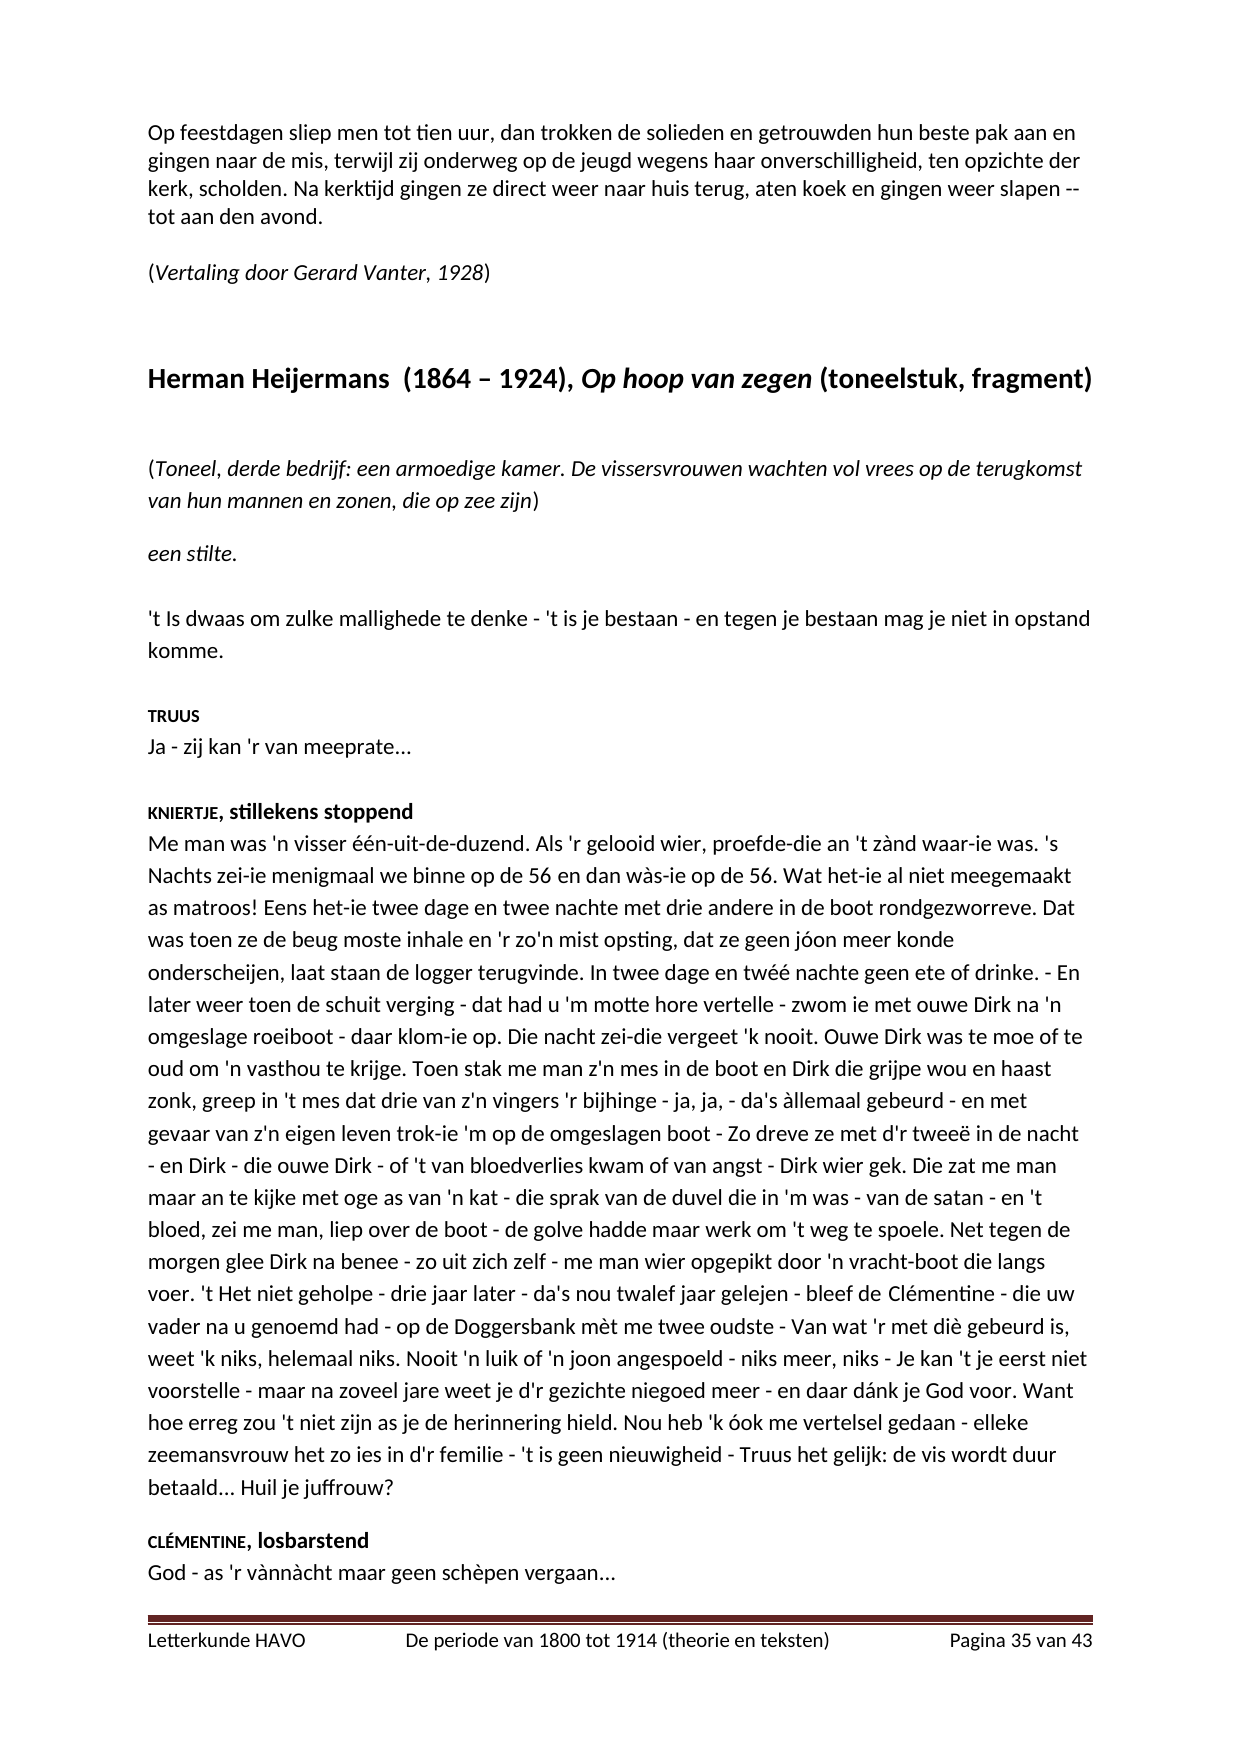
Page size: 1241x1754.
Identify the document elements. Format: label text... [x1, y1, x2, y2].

text kniertje, stillekens stoppend [148, 797, 1093, 825]
text (Vertaling door Gerard Vanter, 1928) [148, 258, 1093, 286]
text clémentine, losbarstend [148, 1526, 1093, 1554]
text een stilte. [148, 539, 1093, 567]
text Me man was 'n visser één-uit-de-duzend. Als 'r gelooid wier, proefde-die an 't zànd waar-ie was. 's Nachts zei-ie menigmaal we binne op de 56 en dan wàs-ie op de 56. Wat het-ie al niet meegemaakt as matroos! Eens het-ie twee dage en twee nachte met drie andere in de boot rondgezworreve. Dat was toen ze de beug moste inhale en 'r zo'n mist opsting, dat ze geen jóon meer konde onderscheijen, laat staan de logger terugvinde. In twee dage en twéé nachte geen ete of drinke. - En later weer toen de schuit verging - dat had u 'm motte hore vertelle - zwom ie met ouwe Dirk na 'n omgeslage roeiboot - daar klom-ie op. Die nacht zei-die vergeet 'k nooit. Ouwe Dirk was te moe of te oud om 'n vasthou te krijge. Toen stak me man z'n mes in de boot en Dirk die grijpe wou en haast zonk, greep in 't mes dat drie van z'n vingers 'r bijhinge - ja, ja, - da's àllemaal gebeurd - en met gevaar van z'n eigen leven trok-ie 'm op de omgeslagen boot - Zo dreve ze met d'r tweeë in de nacht - en Dirk - die ouwe Dirk - of 't van bloedverlies kwam of van angst - Dirk wier gek. Die zat me man maar an te kijke met oge as van 'n kat - die sprak van de duvel die in 'm was - van de satan - en 't bloed, zei me man, liep over de boot - de golve hadde maar werk om 't weg te spoele. Net tegen de morgen glee Dirk na benee - zo uit zich zelf - me man wier opgepikt door 'n vracht-boot die langs voer. 't Het niet geholpe - drie jaar later - da's nou twalef jaar gelejen - bleef de Clémentine - die uw vader na u genoemd had - op de Doggersbank mèt me twee oudste - Van wat 'r met diè gebeurd is, weet 'k niks, helemaal niks. Nooit 'n luik of 'n joon angespoeld - niks meer, niks - Je kan 't je eerst niet voorstelle - maar na zoveel jare weet je d'r gezichte niegoed meer - en daar dánk je God voor. Want hoe erreg zou 't niet zijn as je de herinnering hield. Nou heb 'k óok me vertelsel gedaan - elleke zeemansvrouw het zo ies in d'r femilie - 't is geen nieuwigheid - Truus het gelijk: de vis wordt duur betaald... Huil je juffrouw? [148, 829, 1093, 1501]
text Op feestdagen sliep men tot tien uur, dan trokken de solieden en getrouwden hun beste pak aan en gingen naar de mis, terwijl zij onderweg op de jeugd wegens haar onverschilligheid, ten opzichte der kerk, scholden. Na kerktijd gingen ze direct weer naar huis terug, aten koek en gingen weer slapen -- tot aan den avond. [323, 118, 1093, 230]
text truus [148, 700, 1093, 728]
text God - as 'r vànnàcht maar geen schèpen vergaan... [148, 1558, 1093, 1586]
text Ja - zij kan 'r van meeprate... [148, 732, 1093, 760]
text 't Is dwaas om zulke mallighede te denke - 't is je bestaan - en tegen je bestaan mag je niet in opstand komme. [148, 604, 1093, 664]
text (Toneel, derde bedrijf: een armoedige kamer. De vissersvrouwen wachten vol vrees op de terugkomst van hun mannen en zonen, die op zee zijn) [148, 454, 1093, 514]
subtitle Herman Heijermans (1864 – 1924), Op hoop van zegen (toneelstuk, fragment) [396, 360, 1152, 396]
